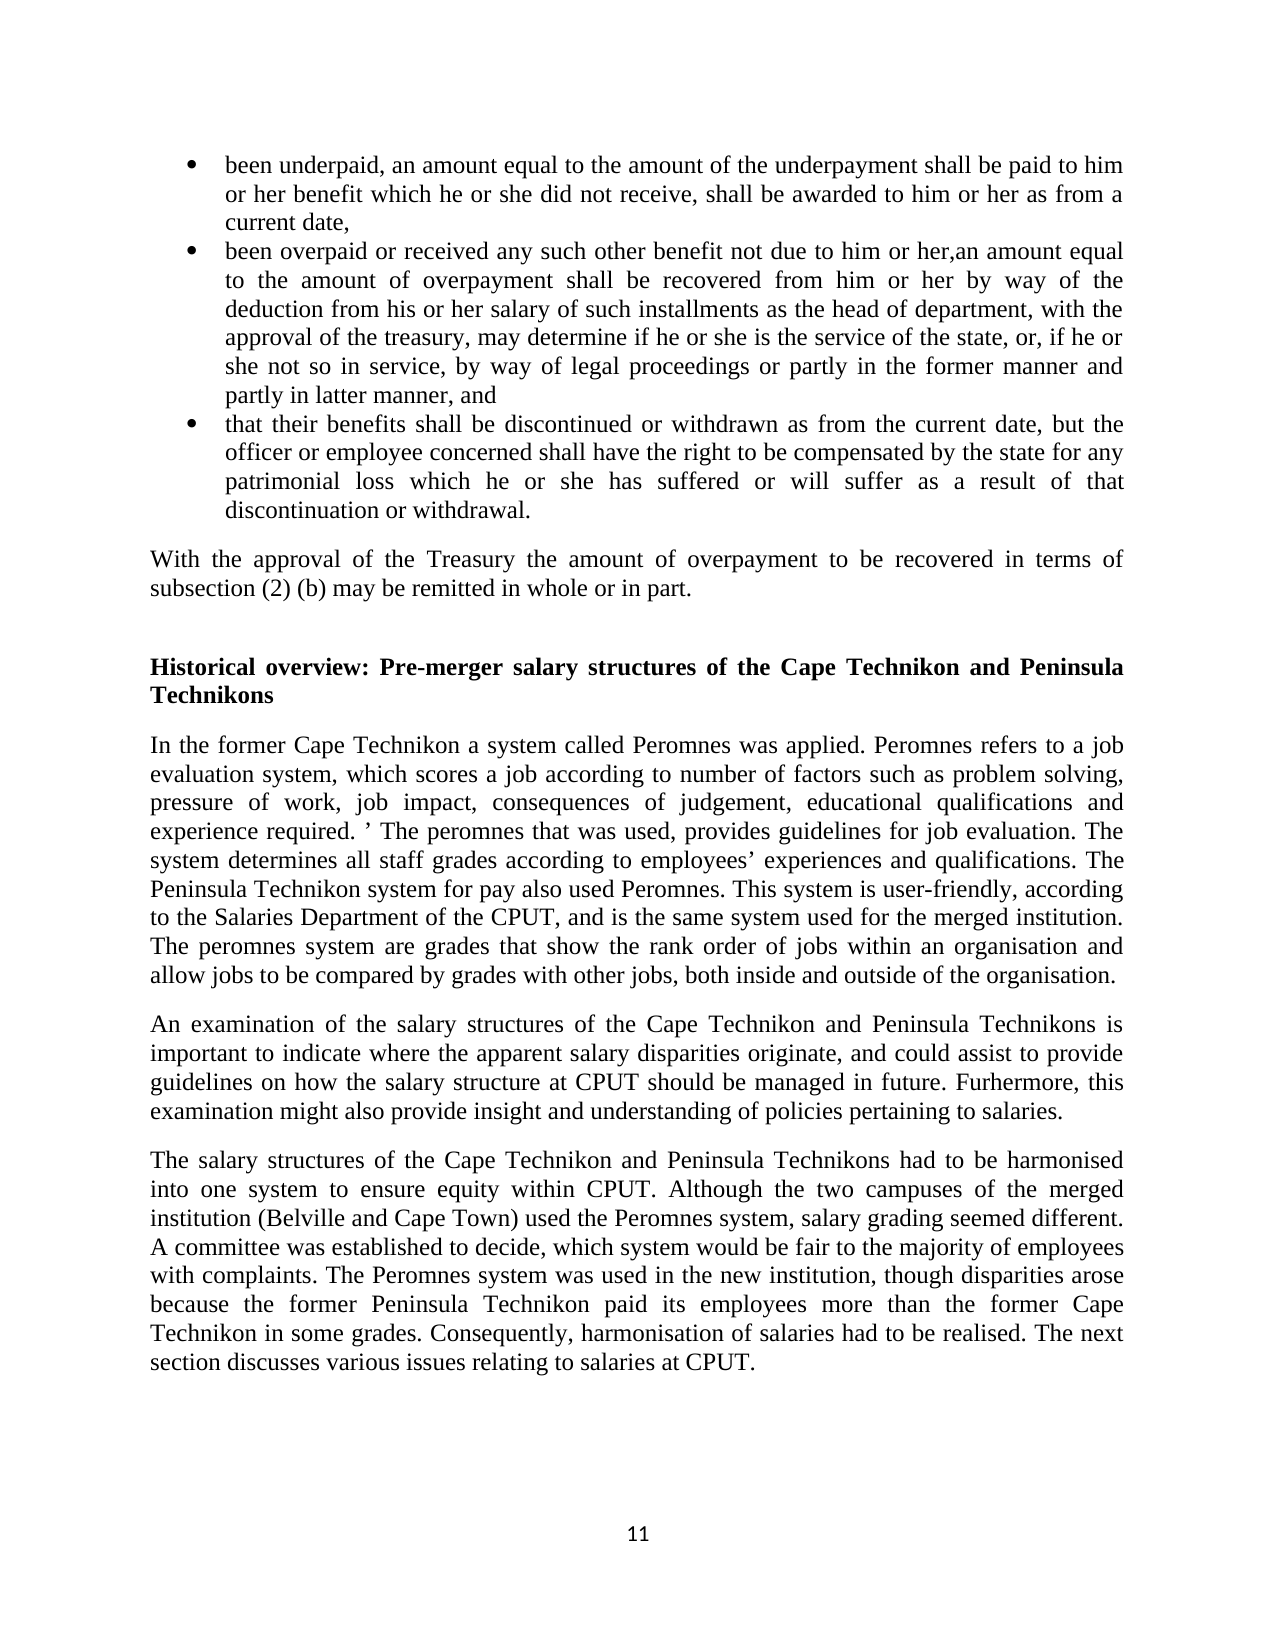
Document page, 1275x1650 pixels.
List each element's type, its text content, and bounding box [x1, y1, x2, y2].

text An examination of the salary structures of the Cape Technikon and Peninsula Technikons is important to indicate where the apparent salary disparities originate, and could assist to provide guidelines on how the salary structure at CPUT should be managed in future. Furhermore, this examination might also provide insight and understanding of policies pertaining to salaries. [150, 1009, 1125, 1124]
text The salary structures of the Cape Technikon and Peninsula Technikons had to be harmonised into one system to ensure equity within CPUT. Although the two campuses of the merged institution (Belville and Cape Town) used the Peromnes system, salary grading seemed different. A committee was established to decide, which system would be fair to the majority of employees with complaints. The Peromnes system was used in the new institution, though disparities arose because the former Peninsula Technikon paid its employees more than the former Cape Technikon in some grades. Consequently, harmonisation of salaries had to be realised. The next section discusses various issues relating to salaries at CPUT. [150, 1145, 1125, 1375]
text Historical overview: Pre-merger salary structures of the Cape Technikon and Peninsula Technikons [150, 652, 1125, 709]
text With the approval of the Treasury the amount of overpayment to be recovered in terms of subsection (2) (b) may be remitted in whole or in part. [150, 544, 1125, 602]
list that their benefits shall be discontinued or withdrawn as from the current date, but the officer or employee concerned shall have the right to be compensated by the state for any patrimonial loss which he or she has suffered or will suffer as a result of that discontinuation or withdrawal. [187, 409, 1125, 524]
text In the former Cape Technikon a system called Peromnes was applied. Peromnes refers to a job evaluation system, which scores a job according to number of factors such as problem solving, pressure of work, job impact, consequences of judgement, educational qualifications and experience required. ’ The peromnes that was used, provides guidelines for job evaluation. The system determines all staff grades according to employees’ experiences and qualifications. The Peninsula Technikon system for pay also used Peromnes. This system is user-friendly, according to the Salaries Department of the CPUT, and is the same system used for the merged institution. The peromnes system are grades that show the rank order of jobs within an organisation and allow jobs to be compared by grades with other jobs, both inside and outside of the organisation. [150, 730, 1125, 989]
list been underpaid, an amount equal to the amount of the underpayment shall be paid to him or her benefit which he or she did not receive, shall be awarded to him or her as from a current date, [187, 150, 1125, 236]
list been overpaid or received any such other benefit not due to him or her,an amount equal to the amount of overpayment shall be recovered from him or her by way of the deduction from his or her salary of such installments as the head of department, with the approval of the treasury, may determine if he or she is the service of the state, or, if he or she not so in service, by way of legal proceedings or partly in the former manner and partly in latter manner, and [187, 236, 1125, 409]
